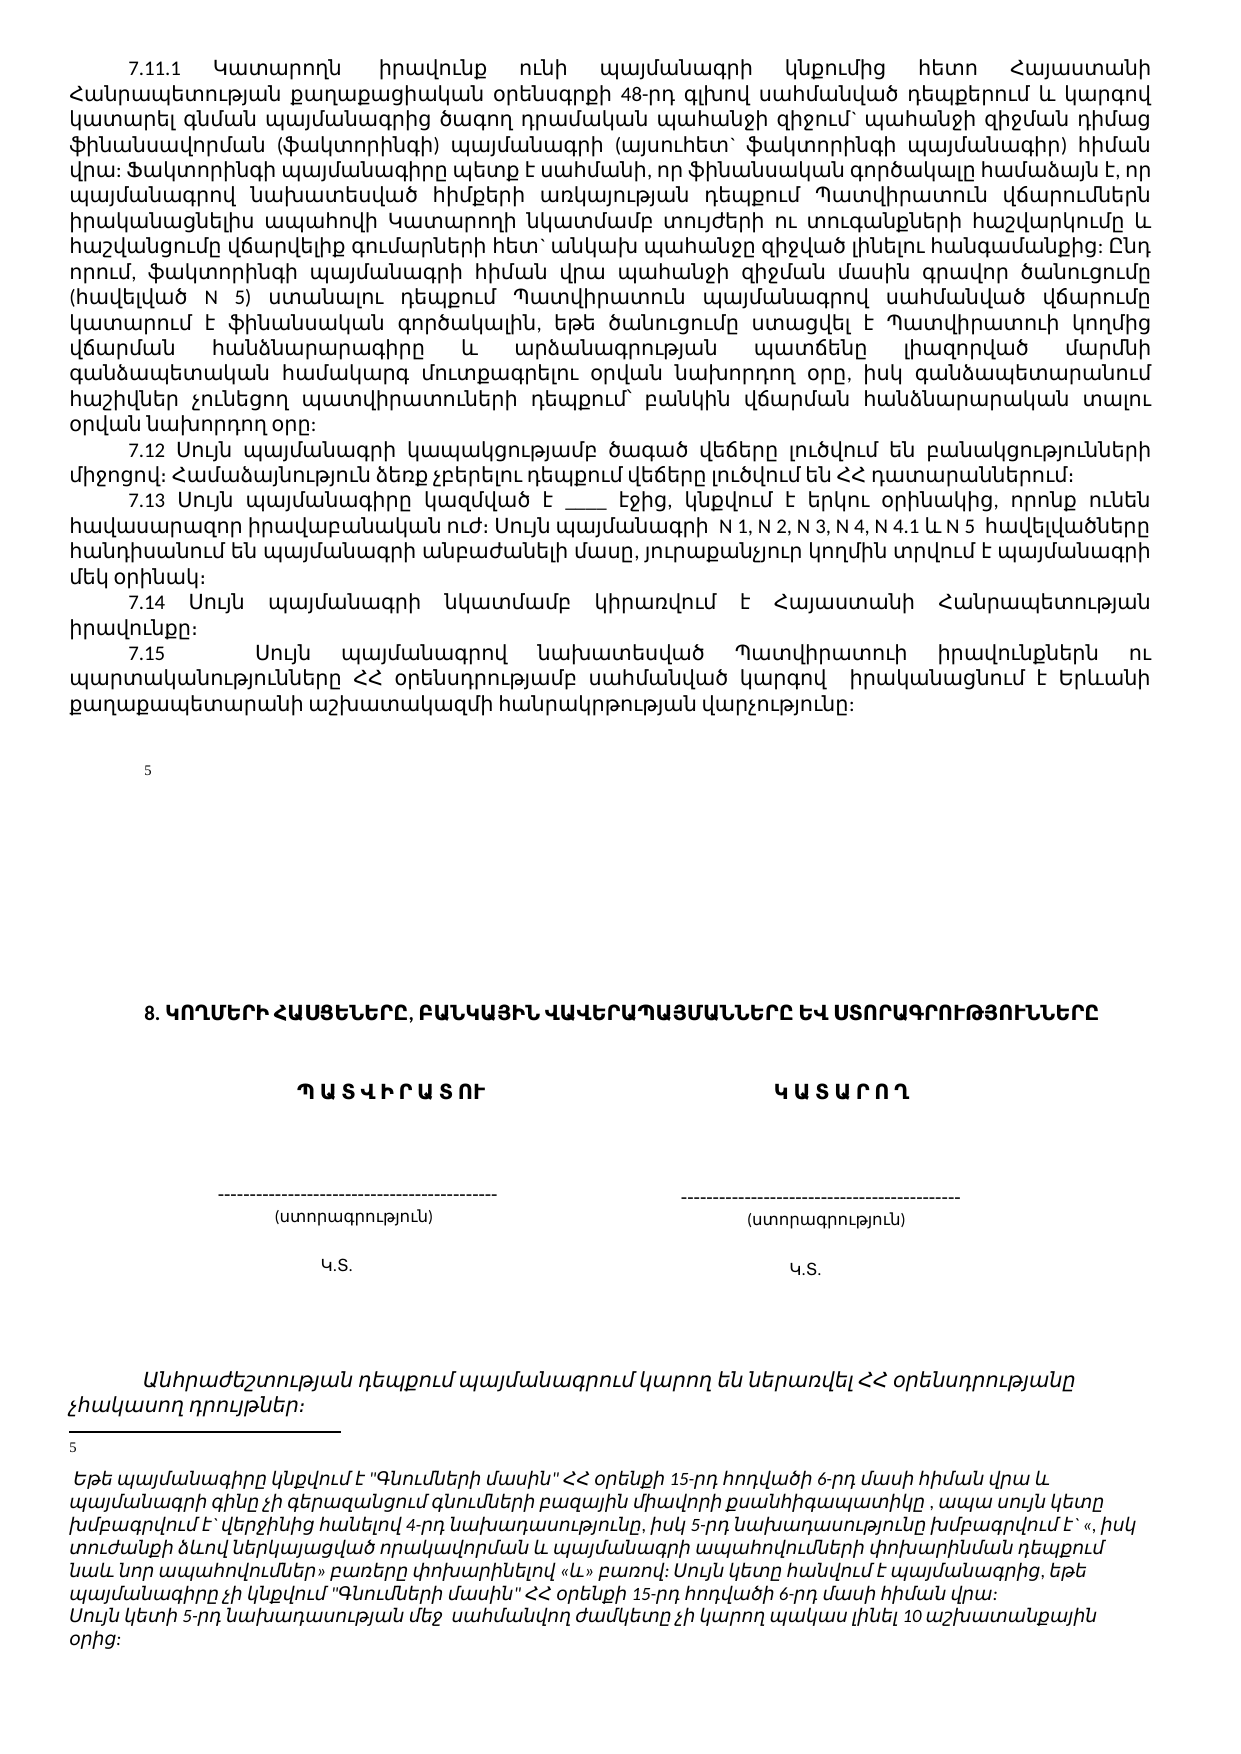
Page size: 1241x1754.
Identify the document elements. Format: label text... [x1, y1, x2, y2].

table_header Կ Ա Տ Ա Ր Ո Ղ -------------------------------------------- (ստորագրություն) Կ.Տ. [627, 1079, 1056, 1342]
text 7.12 Սույն պայմանագրի կապակցությամբ ծագած վեճերը լուծվում են բանակցությունների միջոցով։ Համաձայնություն ձեռք չբերելու դեպքում վեճերը լուծվում են ՀՀ դատարաններում։ [69, 437, 1152, 488]
text 7.13 Սույն պայմանագիրը կազմված է ____ էջից, կնքվում է երկու օրինակից, որոնք ունեն հավասարազոր իրավաբանական ուժ։ Սույն պայմանագրի N 1, N 2, N 3, N 4, N 4.1 և N 5 հավելվածները հանդիսանում են պայմանագրի անբաժանելի մասը, յուրաքանչյուր կողմին տրվում է պայմանագրի մեկ օրինակ։ [69, 488, 1152, 589]
text 7.14 Սույն պայմանագրի նկատմամբ կիրառվում է Հայաստանի Հանրապետության իրավունքը։ [69, 589, 1152, 640]
text 7.15 Սույն պայմանագրով նախատեսված Պատվիրատուի իրավունքներն ու պարտականությունները ՀՀ օրենսդրությամբ սահմանված կարգով իրականացնում է Երևանի քաղաքապետարանի աշխատակազմի հանրակրթության վարչությունը: [69, 640, 1152, 716]
text 7.11.1 Կատարողն իրավունք ունի պայմանագրի կնքումից հետո Հայաստանի Հանրապետության քաղաքացիական օրենսգրքի 48-րդ գլխով սահմանված դեպքերում և կարգով կատարել գնման պայմանագրից ծագող դրամական պահանջի զիջում` պահանջի զիջման դիմաց ֆինանսավորման (ֆակտորինգի) պայմանագրի (այսուհետ` ֆակտորինգի պայմանագիր) հիման վրա: Ֆակտորինգի պայմանագիրը պետք է սահմանի, որ ֆինանսական գործակալը համաձայն է, որ պայմանագրով նախատեսված հիմքերի առկայության դեպքում Պատվիրատուն վճարումներն իրականացնելիս ապահովի Կատարողի նկատմամբ տույժերի ու տուգանքների հաշվարկումը և հաշվանցումը վճարվելիք գումարների հետ` անկախ պահանջը զիջված լինելու հանգամանքից: Ընդ որում, ֆակտորինգի պայմանագրի հիման վրա պահանջի զիջման մասին գրավոր ծանուցումը (հավելված N 5) ստանալու դեպքում Պատվիրատուն պայմանագրով սահմանված վճարումը կատարում է ֆինանսական գործակալին, եթե ծանուցումը ստացվել է Պատվիրատուի կողմից վճարման հանձնարարագիրը և արձանագրության պատճենը լիազորված մարմնի գանձապետական համակարգ մուտքագրելու օրվան նախորդող օրը, իսկ գանձապետարանում հաշիվներ չունեցող պատվիրատուների դեպքում՝ բանկին վճարման հանձնարարական տալու օրվան նախորդող օրը: [69, 56, 1152, 437]
table_header Պ Ա Տ Վ Ի Ր Ա Տ ՈՒ -------------------------------------------- (ստորագրություն) Կ.Տ. [155, 1079, 627, 1342]
text Անհրաժեշտության դեպքում պայմանագրում կարող են ներառվել ՀՀ օրենսդրությանը չհակասող դրույթներ։ [69, 1367, 1152, 1418]
text 8. ԿՈՂՄԵՐԻ ՀԱՍՑԵՆԵՐԸ, ԲԱՆԿԱՅԻՆ ՎԱՎԵՐԱՊԱՅՄԱՆՆԵՐԸ ԵՎ ՍՏՈՐԱԳՐՈՒԹՅՈՒՆՆԵՐԸ [69, 1000, 1152, 1025]
